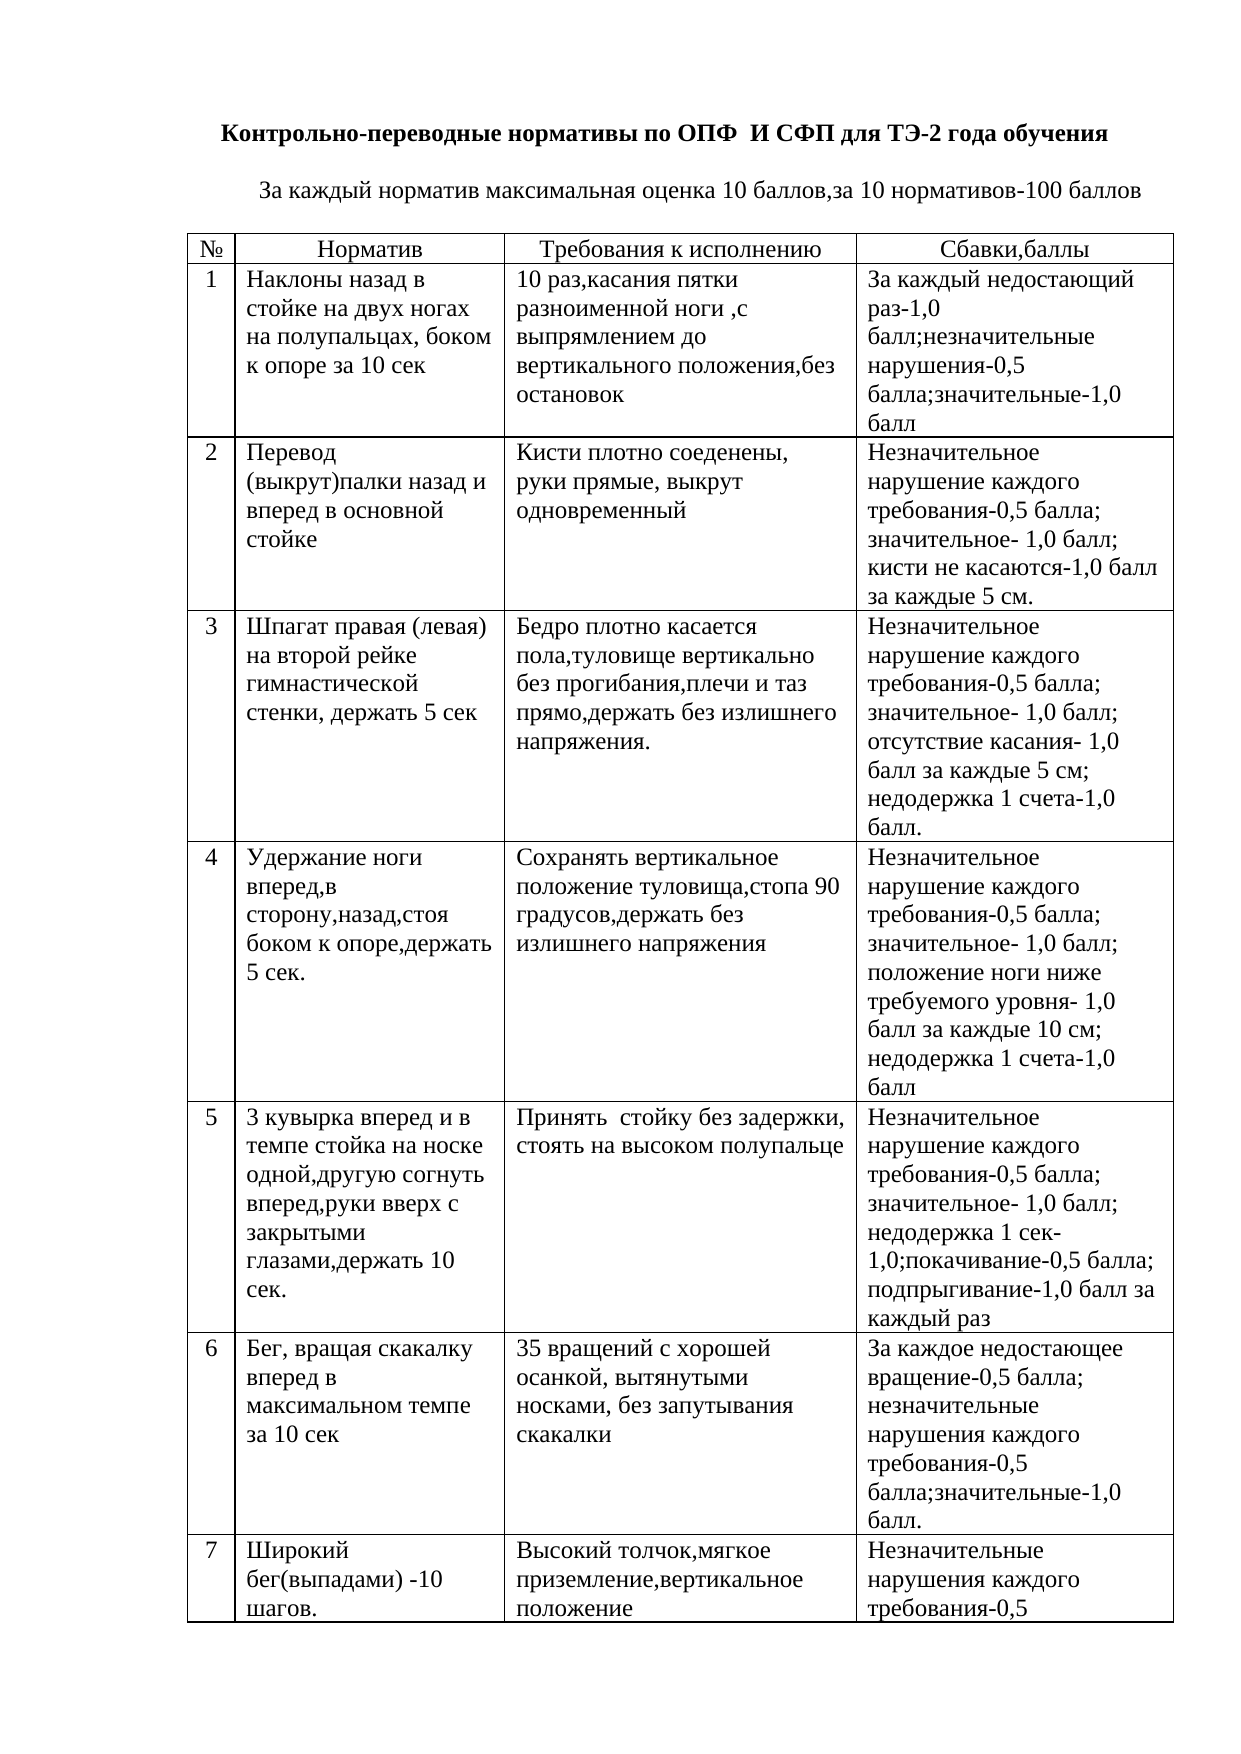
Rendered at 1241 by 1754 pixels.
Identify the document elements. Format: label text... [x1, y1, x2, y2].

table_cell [505, 1535, 856, 1621]
table_cell Незначительное нарушение каждого требования-0,5 балла; значительное- 1,0 балл; положение ноги ниже требуемого уровня- 1,0 балл за каждые 10 см; недодержка 1 счета-1,0 балл [857, 842, 1173, 1101]
table_header Норматив [236, 234, 504, 263]
table_cell Принять стойку без задержки, стоять на высоком полупальце [505, 1102, 856, 1332]
table_cell 3 кувырка вперед и в темпе стойка на носке одной,другую согнуть вперед,руки вверх с закрытыми глазами,держать 10 сек. [236, 1102, 504, 1332]
table_cell За каждое недостающее вращение-0,5 балла; незначительные нарушения каждого требования-0,5 балла;значительные-1,0 балл. [857, 1333, 1173, 1534]
table_header Сбавки,баллы [857, 234, 1173, 263]
table_cell Сохранять вертикальное положение туловища,стопа 90 градусов,держать без излишнего напряжения [505, 842, 856, 1101]
table_cell Бедро плотно касается пола,туловище вертикально без прогибания,плечи и таз прямо,держать без излишнего напряжения. [505, 611, 856, 841]
table_cell 4 [188, 842, 234, 1101]
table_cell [236, 1535, 504, 1621]
table_cell Незначительное нарушение каждого требования-0,5 балла; значительное- 1,0 балл; отсутствие касания- 1,0 балл за каждые 5 см; недодержка 1 счета-1,0 балл. [857, 611, 1173, 841]
text За каждый норматив максимальная оценка 10 баллов,за 10 нормативов-100 баллов [177, 176, 1152, 204]
table_cell 5 [188, 1102, 234, 1332]
text Контрольно-переводные нормативы по ОПФ И СФП для ТЭ-2 года обучения [177, 118, 1152, 147]
table_cell Незначительное нарушение каждого требования-0,5 балла; значительное- 1,0 балл; недодержка 1 сек- 1,0;покачивание-0,5 балла; подпрыгивание-1,0 балл за каждый раз [857, 1102, 1173, 1332]
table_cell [857, 1535, 1173, 1621]
table_header № [188, 234, 234, 263]
table_cell Бег, вращая скакалку вперед в максимальном темпе за 10 сек [236, 1333, 504, 1534]
table_header Требования к исполнению [505, 234, 856, 263]
table_cell 10 раз,касания пятки разноименной ноги ,с выпрямлением до вертикального положения,без остановок [505, 264, 856, 436]
table_cell За каждый недостающий раз-1,0 балл;незначительные нарушения-0,5 балла;значительные-1,0 балл [857, 264, 1173, 436]
table_cell Наклоны назад в стойке на двух ногах на полупальцах, боком к опоре за 10 сек [236, 264, 504, 436]
table_cell 6 [188, 1333, 234, 1534]
table_cell 3 [188, 611, 234, 841]
table_cell Незначительное нарушение каждого требования-0,5 балла; значительное- 1,0 балл; кисти не касаются-1,0 балл за каждые 5 см. [857, 438, 1173, 610]
table_cell 7 [188, 1535, 234, 1621]
table_cell Перевод (выкрут)палки назад и вперед в основной стойке [236, 438, 504, 610]
table_cell Кисти плотно соеденены, руки прямые, выкрут одновременный [505, 438, 856, 610]
table_cell Удержание ноги вперед,в сторону,назад,стоя боком к опоре,держать 5 сек. [236, 842, 504, 1101]
table_cell 1 [188, 264, 234, 436]
table_cell 35 вращений с хорошей осанкой, вытянутыми носками, без запутывания скакалки [505, 1333, 856, 1534]
table_cell 2 [188, 438, 234, 610]
table_cell Шпагат правая (левая) на второй рейке гимнастической стенки, держать 5 сек [236, 611, 504, 841]
